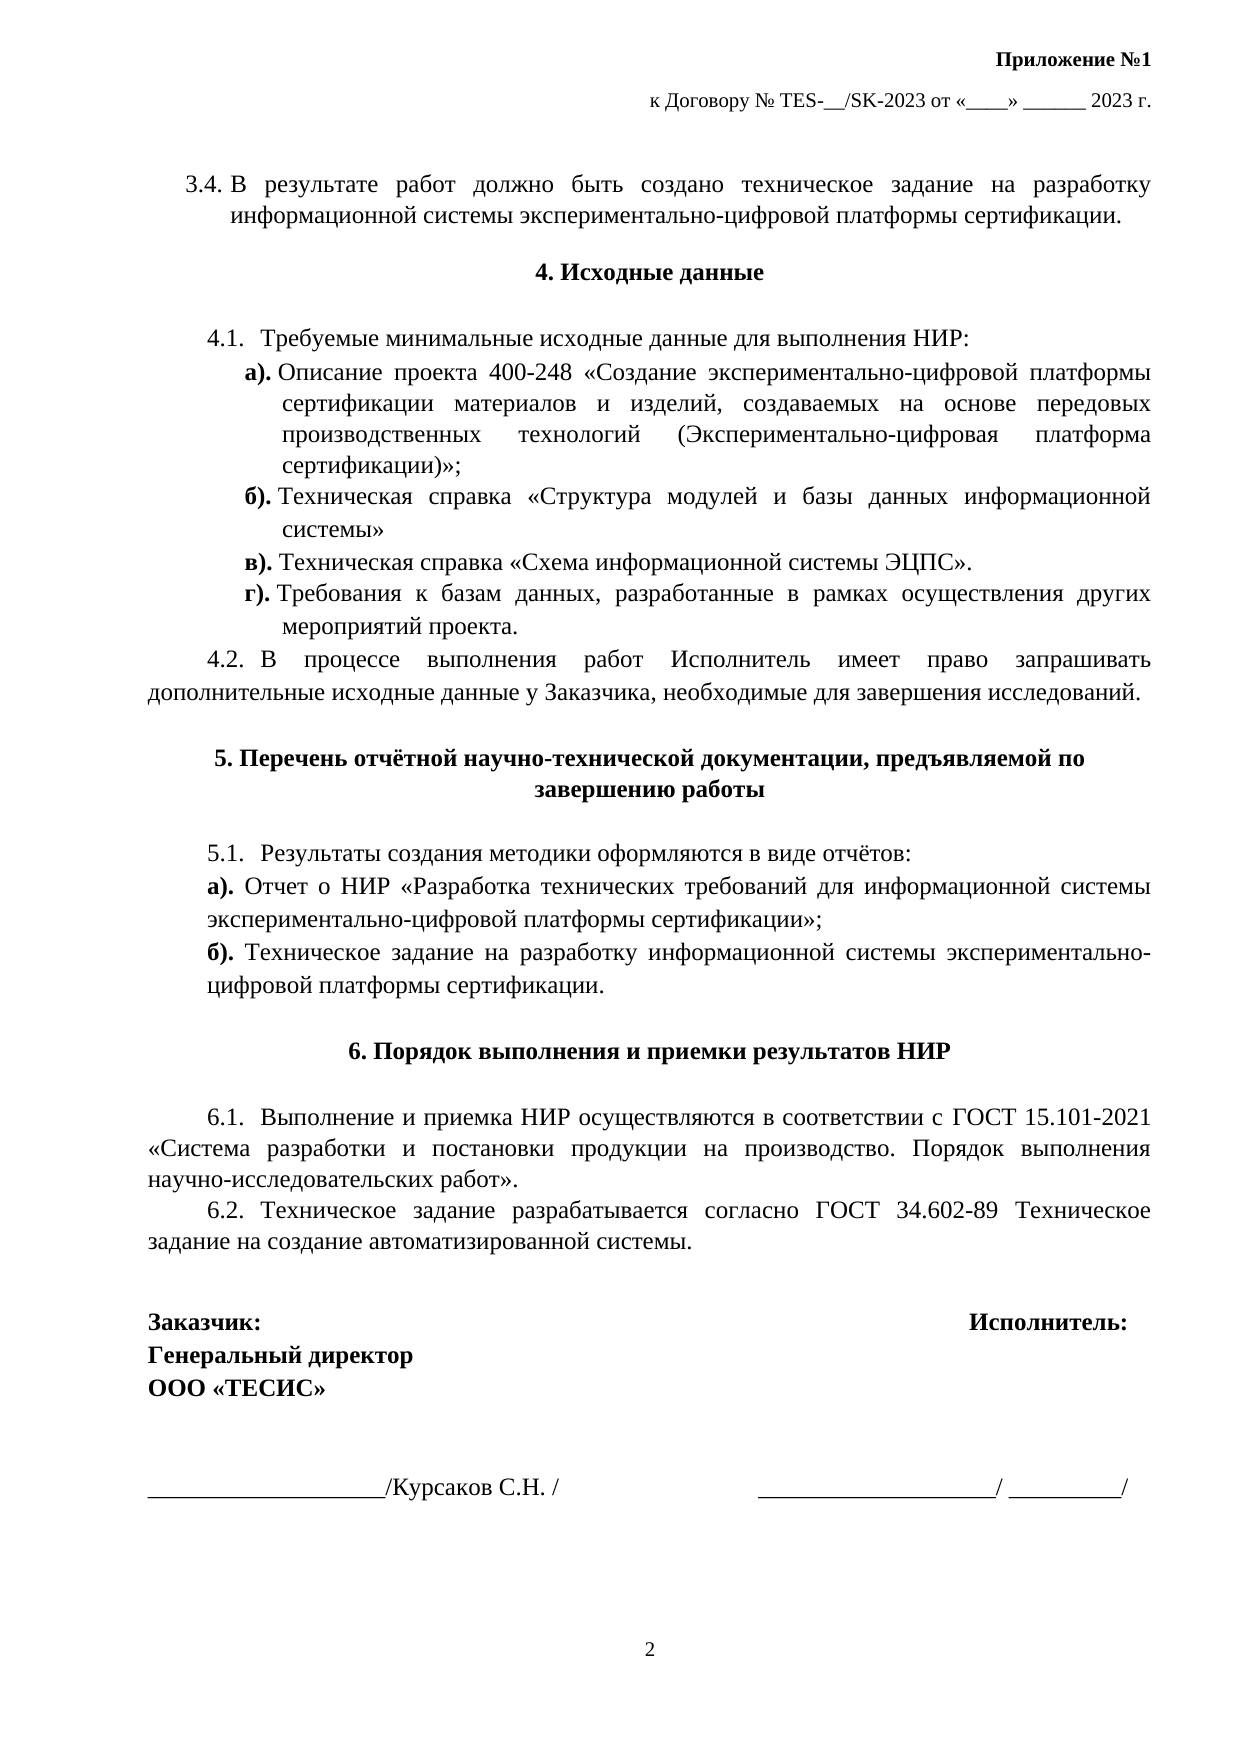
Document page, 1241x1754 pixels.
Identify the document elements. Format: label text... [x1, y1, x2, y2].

list В результате работ должно быть создано техническое задание на разработку информационной системы экспериментально-цифровой платформы сертификации. [185, 169, 1152, 229]
list Перечень отчётной научно-технической документации, предъявляемой по завершению работы [148, 743, 1152, 803]
table_header Заказчик: Генеральный директор ООО «ТЕСИС» ___________________/Курсаков С.Н. / [136, 1307, 638, 1504]
list Отчет о НИР «Разработка технических требований для информационной системы экспериментально-цифровой платформы сертификации»; [207, 871, 1152, 933]
list Выполнение и приемка НИР осуществляются в соответствии с ГОСТ 15.101-2021 «Система разработки и постановки продукции на производство. Порядок выполнения научно-исследовательских работ». [148, 1102, 1152, 1193]
list Порядок выполнения и приемки результатов НИР [148, 1036, 1152, 1065]
list В процессе выполнения работ Исполнитель имеет право запрашивать дополнительные исходные данные у Заказчика, необходимые для завершения исследований. [148, 644, 1152, 706]
list Техническое задание разрабатывается согласно ГОСТ 34.602-89 Техническое задание на создание автоматизированной системы. [148, 1195, 1152, 1255]
list Техническое задание на разработку информационной системы экспериментально-цифровой платформы сертификации. [207, 937, 1152, 999]
list Техническая справка «Структура модулей и базы данных информационной системы» [244, 481, 1152, 542]
list Результаты создания методики оформляются в виде отчётов: [148, 838, 1152, 867]
list Техническая справка «Схема информационной системы ЭЦПС». [244, 547, 1152, 576]
table_header Исполнитель: ___________________/ _________/ [638, 1307, 1139, 1504]
list Требования к базам данных, разработанные в рамках осуществления других мероприятий проекта. [244, 578, 1152, 639]
list Исходные данные [148, 257, 1152, 286]
list Описание проекта 400-248 «Создание экспериментально-цифровой платформы сертификации материалов и изделий, создаваемых на основе передовых производственных технологий (Экспериментально-цифровая платформа сертификации)»; [244, 357, 1152, 478]
list Требуемые минимальные исходные данные для выполнения НИР: [148, 323, 1152, 352]
